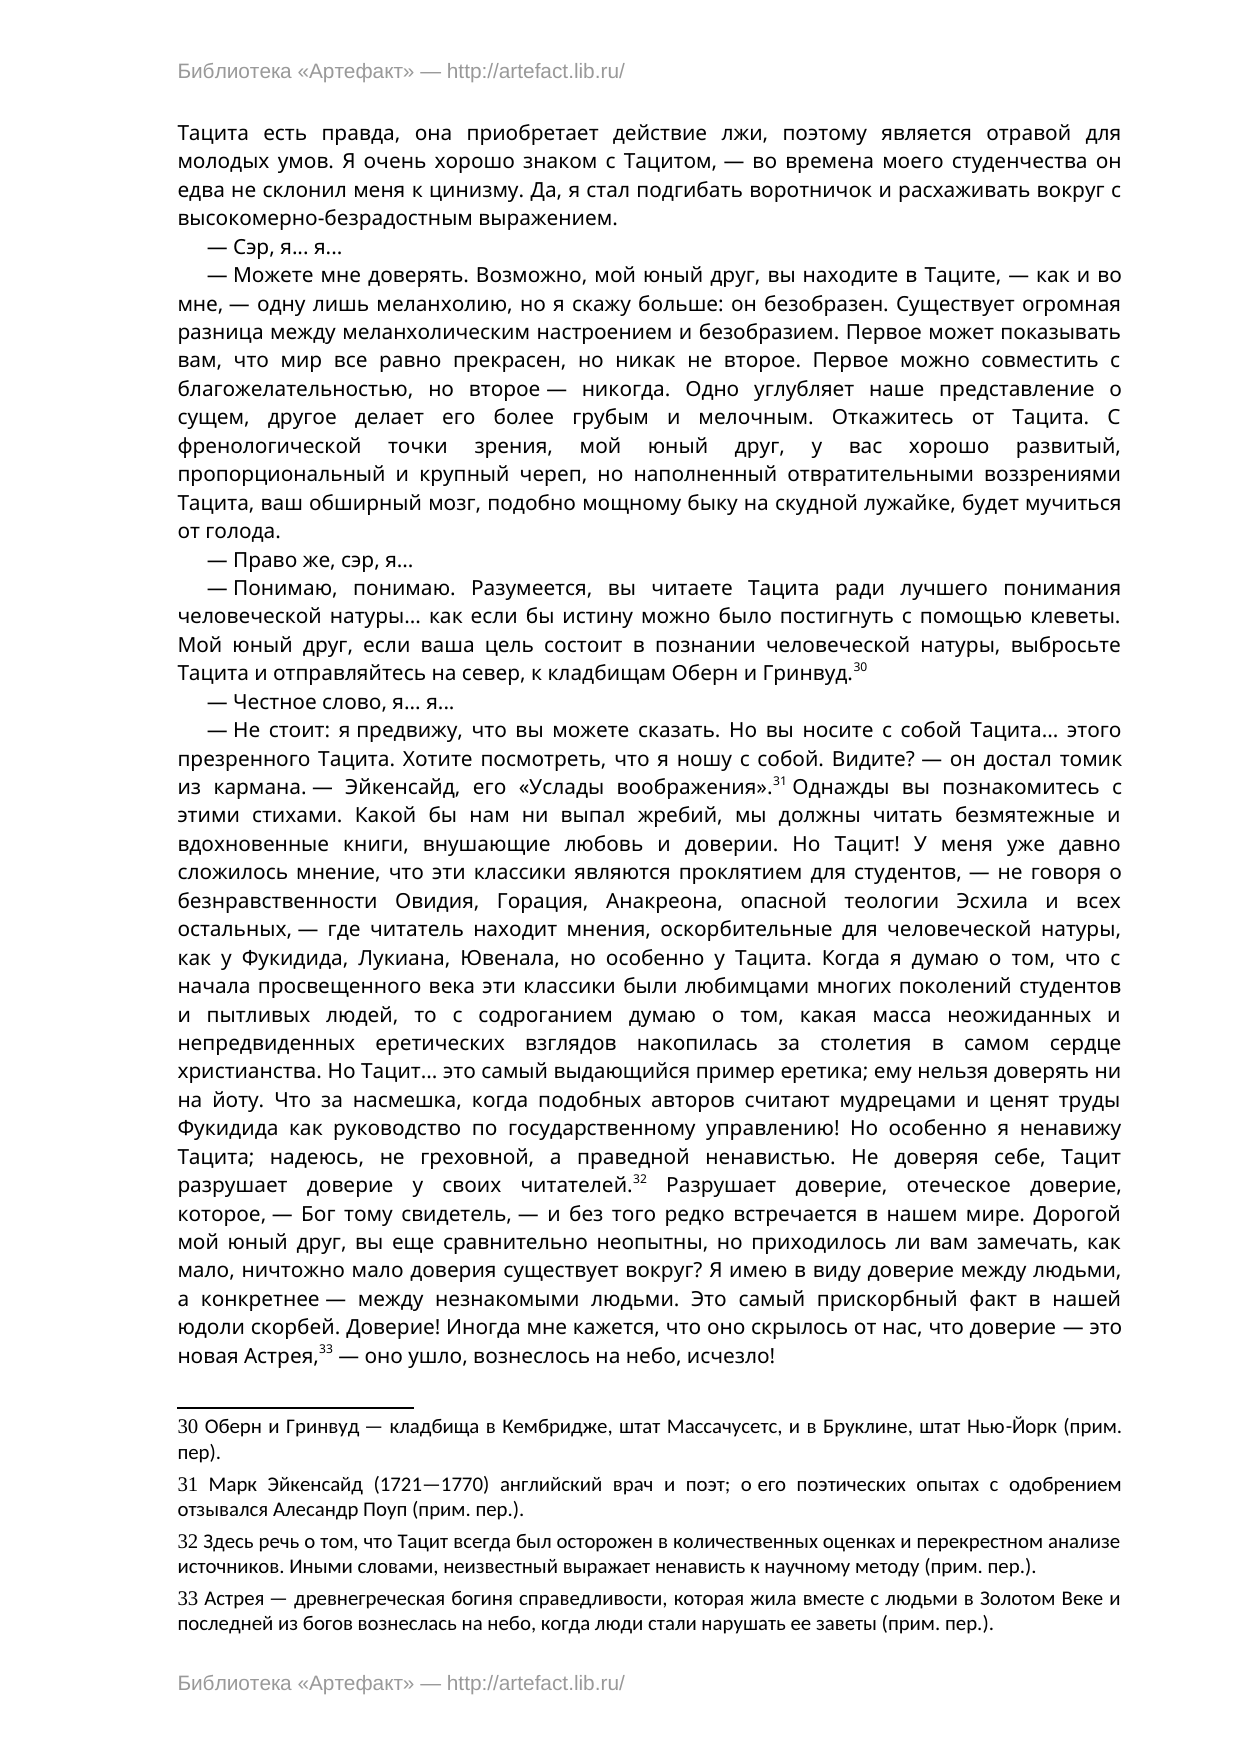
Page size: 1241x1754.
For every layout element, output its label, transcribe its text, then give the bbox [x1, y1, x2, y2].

text — Право же, сэр, я... [177, 545, 1122, 573]
text — Понимаю, понимаю. Разумеется, вы читаете Тацита ради лучшего понимания человеческой натуры... как если бы истину можно было постигнуть с помощью клеветы. Мой юный друг, если ваша цель состоит в познании человеческой натуры, выбросьте Тацита и отправляйтесь на север, к кладбищам Оберн и Гринвуд. [177, 573, 1122, 687]
text — Сэр, я... я... [177, 232, 1122, 260]
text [177, 118, 1122, 232]
text — Не стоит: я предвижу, что вы можете сказать. Но вы носите с собой Тацита... этого презренного Тацита. Хотите посмотреть, что я ношу с собой. Видите? — он достал томик из кармана. — Эйкенсайд, его «Услады воображения». Однажды вы познакомитесь с этими стихами. Какой бы нам ни выпал жребий, мы должны читать безмятежные и вдохновенные книги, внушающие любовь и доверии. Но Тацит! У меня уже давно сложилось мнение, что эти классики являются проклятием для студентов, — не говоря о безнравственности Овидия, Горация, Анакреона, опасной теологии Эсхила и всех остальных, — где читатель находит мнения, оскорбительные для человеческой натуры, как у Фукидида, Лукиана, Ювенала, но особенно у Тацита. Когда я думаю о том, что с начала просвещенного века эти классики были любимцами многих поколений студентов и пытливых людей, то с содроганием думаю о том, какая масса неожиданных и непредвиденных еретических взглядов накопилась за столетия в самом сердце христианства. Но Тацит... это самый выдающийся пример еретика; ему нельзя доверять ни на йоту. Что за насмешка, когда подобных авторов считают мудрецами и ценят труды Фукидида как руководство по государственному управлению! Но особенно я ненавижу Тацита; надеюсь, не греховной, а праведной ненавистью. Не доверяя себе, Тацит разрушает доверие у своих читателей. Разрушает доверие, отеческое доверие, которое, — Бог тому свидетель, — и без того редко встречается в нашем мире. Дорогой мой юный друг, вы еще сравнительно неопытны, но приходилось ли вам замечать, как мало, ничтожно мало доверия существует вокруг? Я имею в виду доверие между людьми, а конкретнее — между незнакомыми людьми. Это самый прискорбный факт в нашей юдоли скорбей. Доверие! Иногда мне кажется, что оно скрылось от нас, что доверие — это новая Астрея, — оно ушло, вознеслось на небо, исчезло! [177, 715, 1122, 1369]
text — Честное слово, я... я... [177, 687, 1122, 715]
text — Можете мне доверять. Возможно, мой юный друг, вы находите в Таците, — как и во мне, — одну лишь меланхолию, но я скажу больше: он безобразен. Существует огромная разница между меланхолическим настроением и безобразием. Первое может показывать вам, что мир все равно прекрасен, но никак не второе. Первое можно совместить с благожелательностью, но второе — никогда. Одно углубляет наше представление о сущем, другое делает его более грубым и мелочным. Откажитесь от Тацита. С френологической точки зрения, мой юный друг, у вас хорошо развитый, пропорциональный и крупный череп, но наполненный отвратительными воззрениями Тацита, ваш обширный мозг, подобно мощному быку на скудной лужайке, будет мучиться от голода. [177, 260, 1122, 545]
